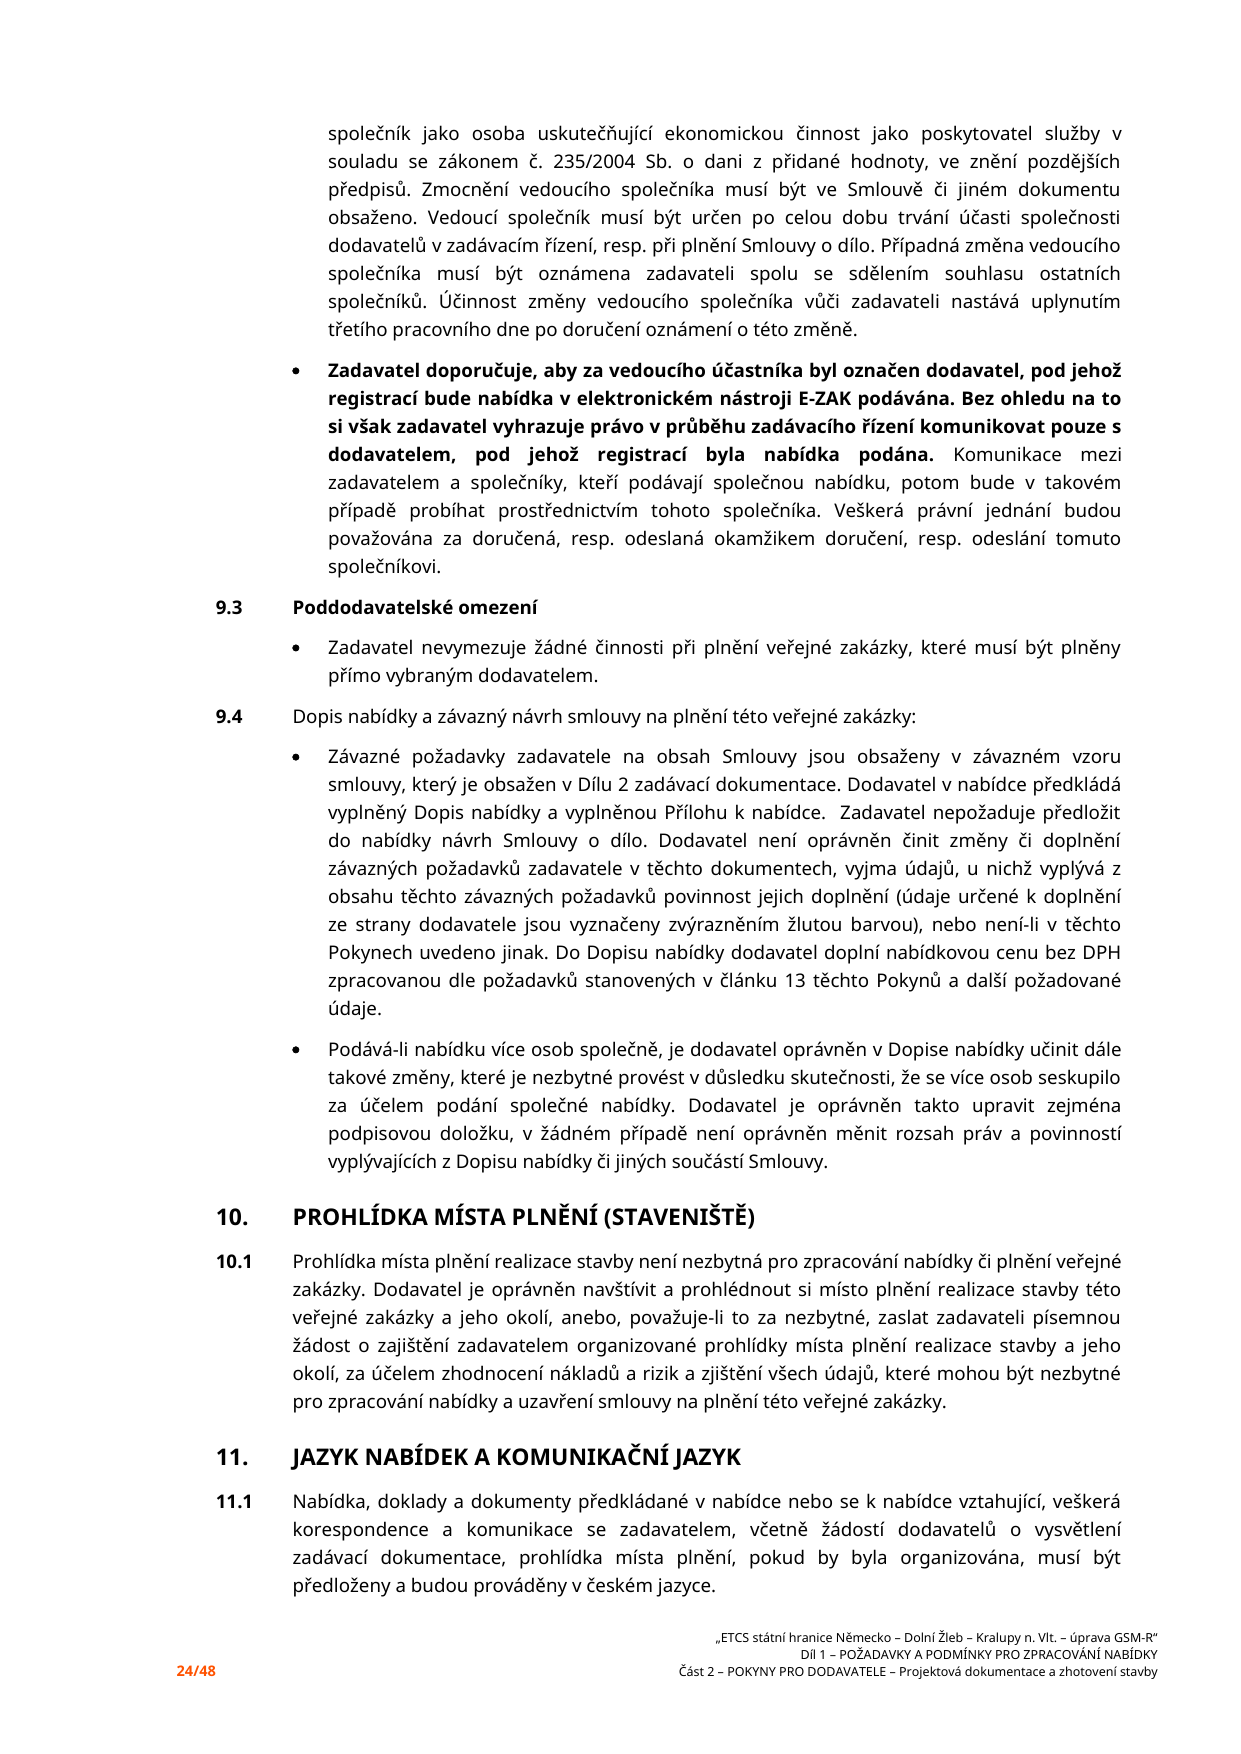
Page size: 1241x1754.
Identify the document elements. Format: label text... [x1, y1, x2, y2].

text Dopis nabídky a závazný návrh smlouvy na plnění této veřejné zakázky: [216, 703, 1122, 728]
text Podává-li nabídku více osob společně, je dodavatel oprávněn v Dopise nabídky učinit dále takové změny, které je nezbytné provést v důsledku skutečnosti, že se více osob seskupilo za účelem podání společné nabídky. Dodavatel je oprávněn takto upravit zejména podpisovou doložku, v žádném případě není oprávněn měnit rozsah práv a povinností vyplývajících z Dopisu nabídky či jiných součástí Smlouvy. [292, 1036, 1122, 1174]
text PROHLÍDKA MÍSTA PLNĚNÍ (STAVENIŠTĚ) [216, 1201, 1122, 1233]
text Zadavatel doporučuje, aby za vedoucího účastníka byl označen dodavatel, pod jehož registrací bude nabídka v elektronickém nástroji E-ZAK podávána. Bez ohledu na to si však zadavatel vyhrazuje právo v průběhu zadávacího řízení komunikovat pouze s dodavatelem, pod jehož registrací byla nabídka podána. Komunikace mezi zadavatelem a společníky, kteří podávají společnou nabídku, potom bude v takovém případě probíhat prostřednictvím tohoto společníka. Veškerá právní jednání budou považována za doručená, resp. odeslaná okamžikem doručení, resp. odeslání tomuto společníkovi. [292, 357, 1122, 579]
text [292, 121, 1122, 342]
text Zadavatel nevymezuje žádné činnosti při plnění veřejné zakázky, které musí být plněny přímo vybraným dodavatelem. [292, 634, 1122, 688]
text Závazné požadavky zadavatele na obsah Smlouvy jsou obsaženy v závazném vzoru smlouvy, který je obsažen v Dílu 2 zadávací dokumentace. Dodavatel v nabídce předkládá vyplněný Dopis nabídky a vyplněnou Přílohu k nabídce. Zadavatel nepožaduje předložit do nabídky návrh Smlouvy o dílo. Dodavatel není oprávněn činit změny či doplnění závazných požadavků zadavatele v těchto dokumentech, vyjma údajů, u nichž vyplývá z obsahu těchto závazných požadavků povinnost jejich doplnění (údaje určené k doplnění ze strany dodavatele jsou vyznačeny zvýrazněním žlutou barvou), nebo není-li v těchto Pokynech uvedeno jinak. Do Dopisu nabídky dodavatel doplní nabídkovou cenu bez DPH zpracovanou dle požadavků stanovených v článku 13 těchto Pokynů a další požadované údaje. [292, 743, 1122, 1021]
text Prohlídka místa plnění realizace stavby není nezbytná pro zpracování nabídky či plnění veřejné zakázky. Dodavatel je oprávněn navštívit a prohlédnout si místo plnění realizace stavby této veřejné zakázky a jeho okolí, anebo, považuje-li to za nezbytné, zaslat zadavateli písemnou žádost o zajištění zadavatelem organizované prohlídky místa plnění realizace stavby a jeho okolí, za účelem zhodnocení nákladů a rizik a zjištění všech údajů, které mohou být nezbytné pro zpracování nabídky a uzavření smlouvy na plnění této veřejné zakázky. [216, 1248, 1122, 1414]
text JAZYK NABÍDEK A KOMUNIKAČNÍ JAZYK [216, 1441, 1122, 1473]
text Poddodavatelské omezení [216, 594, 1122, 619]
text Nabídka, doklady a dokumenty předkládané v nabídce nebo se k nabídce vztahující, veškerá korespondence a komunikace se zadavatelem, včetně žádostí dodavatelů o vysvětlení zadávací dokumentace, prohlídka místa plnění, pokud by byla organizována, musí být předloženy a budou prováděny v českém jazyce. [216, 1488, 1122, 1598]
